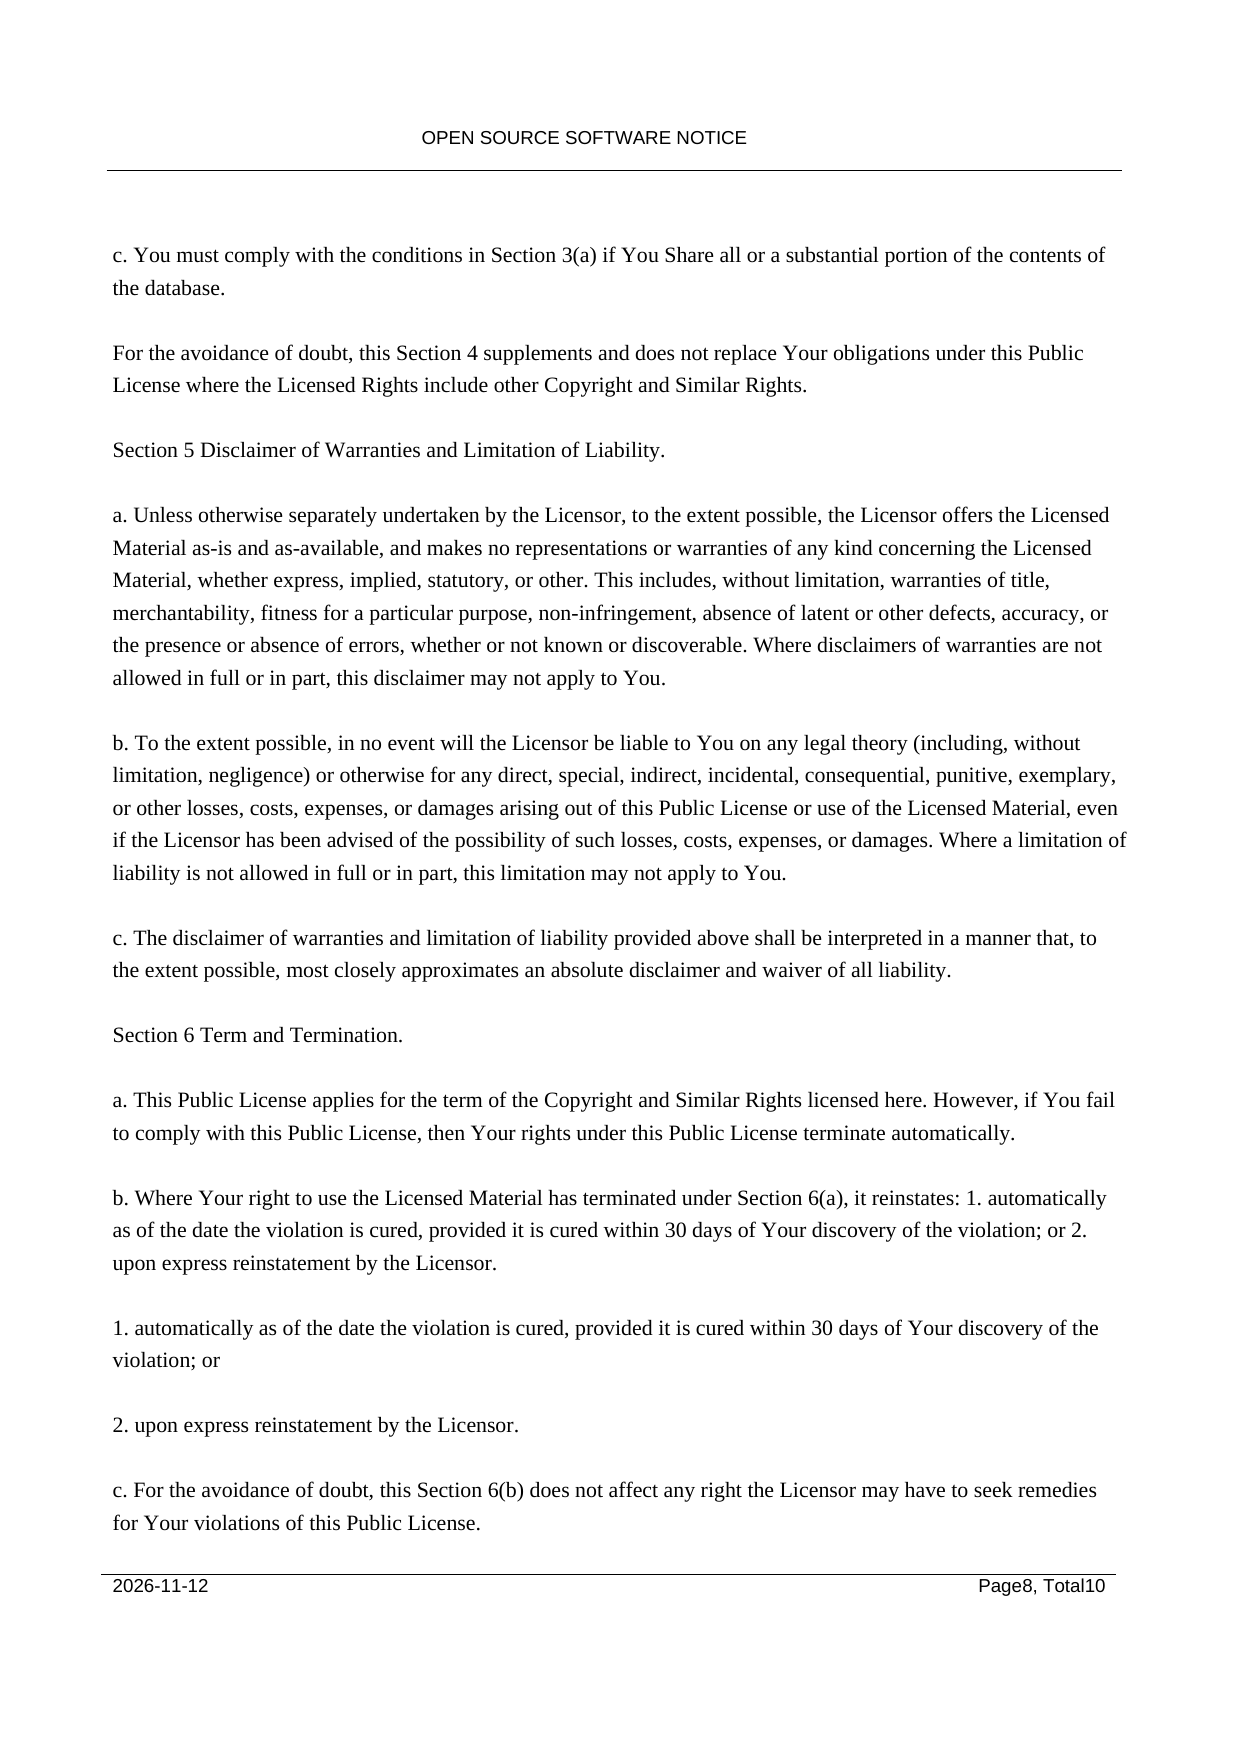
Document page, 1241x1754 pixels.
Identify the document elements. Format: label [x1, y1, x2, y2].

text [112, 206, 1128, 1539]
